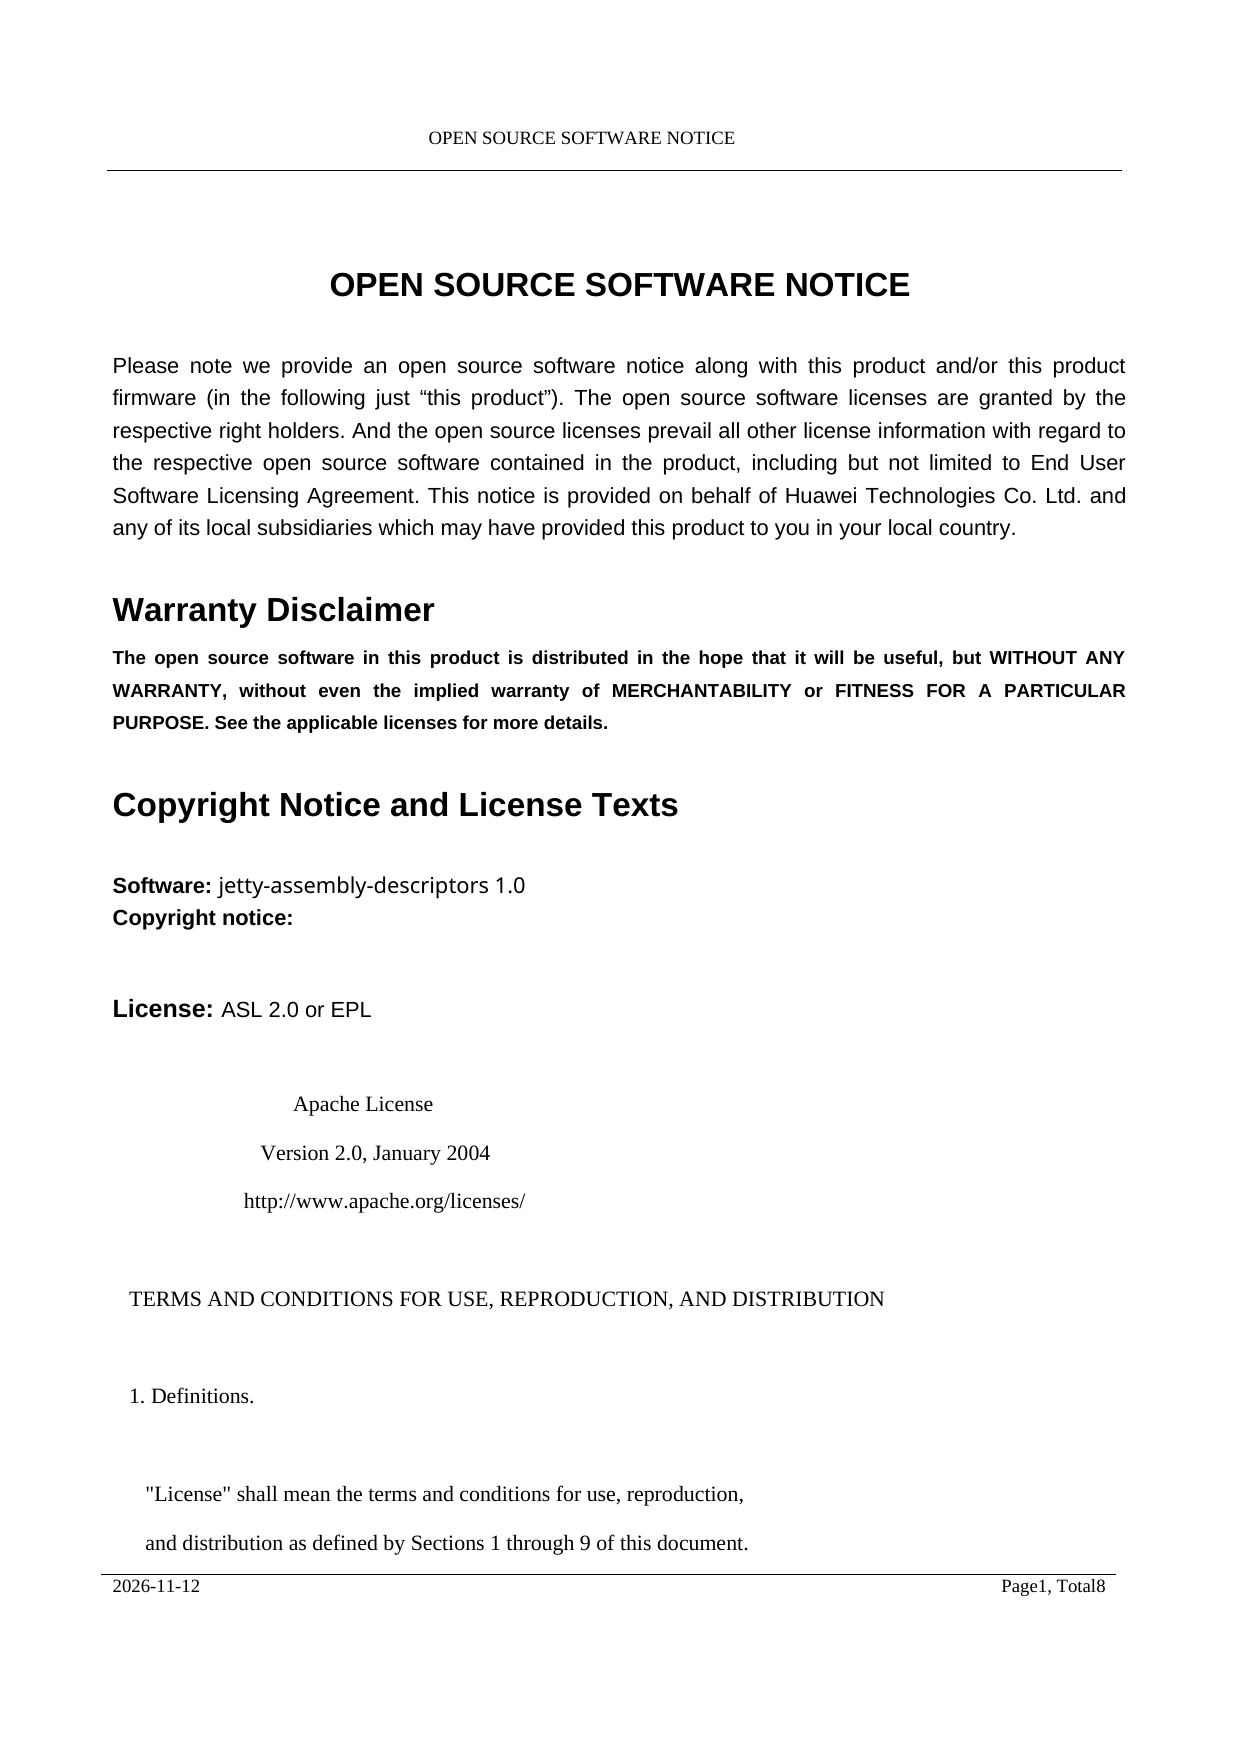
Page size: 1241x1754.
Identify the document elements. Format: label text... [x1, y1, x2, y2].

text Copyright Notice and License Texts [112, 771, 1128, 836]
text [112, 1038, 1128, 1558]
text OPEN SOURCE SOFTWARE NOTICE [112, 251, 1128, 316]
text License: ASL 2.0 or EPL [112, 992, 1128, 1024]
text Please note we provide an open source software notice along with this product and/or this product firmware (in the following just “this product”). The open source software licenses are granted by the respective right holders. And the open source licenses prevail all other license information with regard to the respective open source software contained in the product, including but not limited to End User Software Licensing Agreement. This notice is provided on behalf of Huawei Technologies Co. Ltd. and any of its local subsidiaries which may have provided this product to you in your local country. [112, 349, 1128, 544]
text Software: jetty-assembly-descriptors 1.0 [112, 869, 1128, 901]
text Warranty Disclaimer [112, 576, 1128, 641]
text Copyright notice: [112, 901, 1128, 934]
text The open source software in this product is distributed in the hope that it will be useful, but WITHOUT ANY WARRANTY, without even the implied warranty of MERCHANTABILITY or FITNESS FOR A PARTICULAR PURPOSE. See the applicable licenses for more details. [112, 641, 1128, 739]
